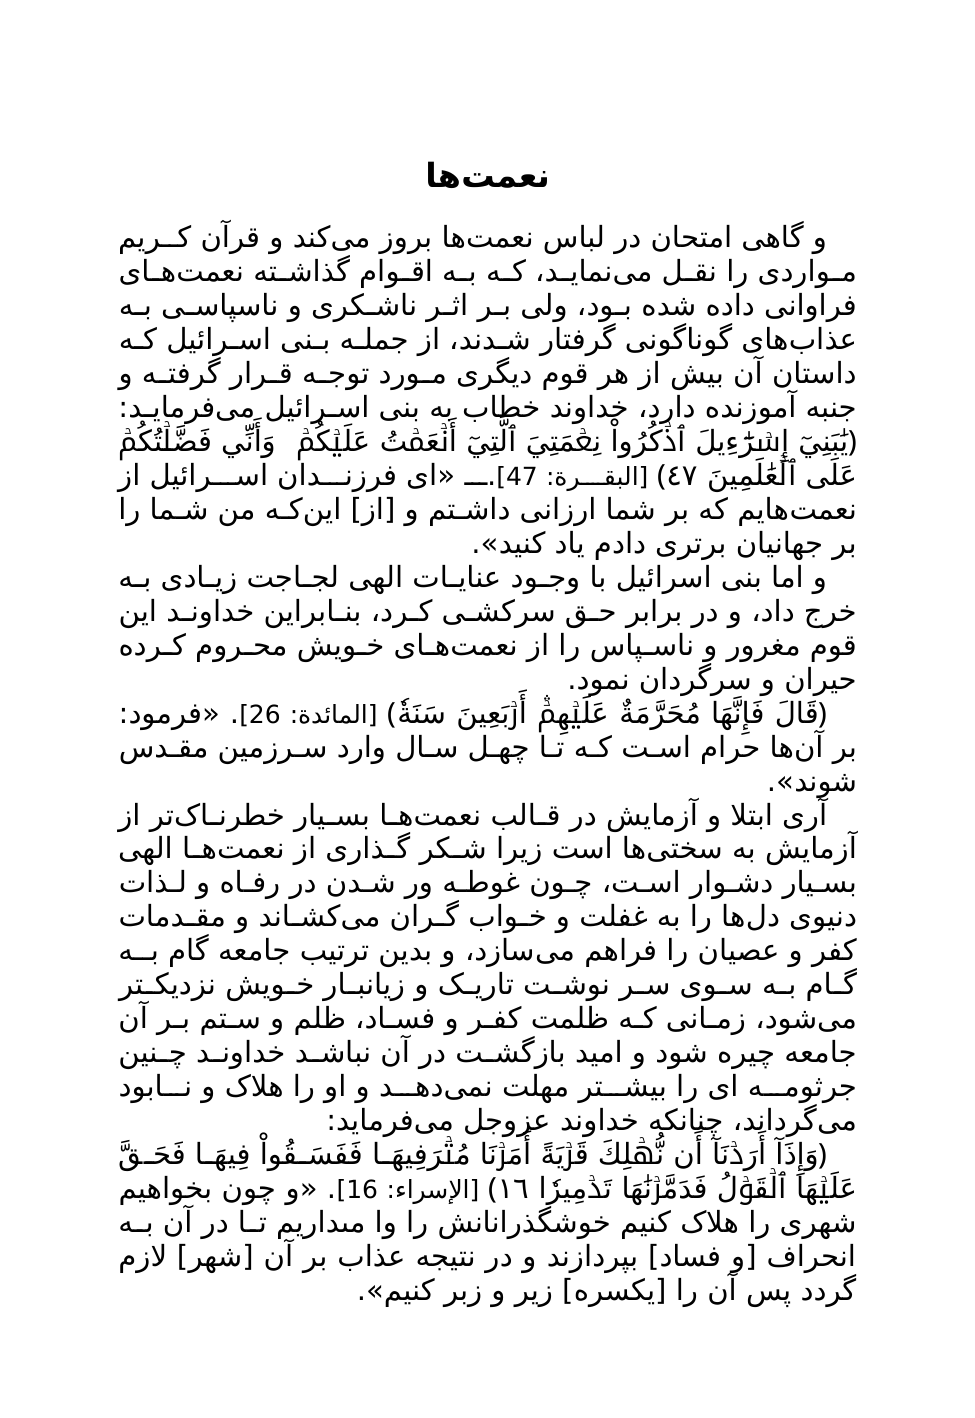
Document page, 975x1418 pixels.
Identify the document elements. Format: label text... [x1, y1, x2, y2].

text ﴿وَإِذَآ أَرَدۡنَآ أَن نُّهۡلِكَ قَرۡيَةً أَمَرۡنَا مُتۡرَفِيهَا فَفَسَقُواْ فِيهَا فَحَقَّ عَلَيۡهَا ٱلۡقَوۡلُ فَدَمَّرۡنَٰهَا تَدۡمِيرٗا ١٦﴾ [الإسراء: 16]. «و چون بخواهیم شهرى را هلاک کنیم خوشگذرانانش را وا مى‏داریم تا در آن به انحراف [و فساد] بپردازند و در نتیجه عذاب بر آن [شهر] لازم گردد پس آن را [یکسره] زیر و زبر کنیم». [118, 1137, 857, 1307]
text آری ابتلا و آزمایش در قالب نعمت‌ها بسیار خطرناک‌تر از آزمایش به سختی‌ها است زیرا شکر گذاری از نعمت‌ها الهی بسیار دشوار است، چون غوطه ور شدن در رفاه و لذات دنیوی دل‌ها را به غفلت و خواب گران می‌کشاند و مقدمات کفر و عصیان را فراهم می‌سازد، و بدین ترتیب جامعه گام به گام به سوی سر نوشت تاریک و زیانبار خویش نزدیکتر می‌شود، زمانی که ظلمت کفر و فساد، ظلم و ستم بر آن جامعه چیره شود و امید بازگشت در آن نباشد خداوند چنین جرثومه ای را بیشتر مهلت نمی‌دهد و او را هلاک و نابود می‌گرداند، چنانکه خداوند عزوجل می‌فرماید: [118, 798, 857, 1137]
text و گاهی امتحان در لباس نعمت‌ها بروز می‌کند و قرآن کریم مواردی را نقل می‌نماید، که به اقوام گذاشته نعمت‌های فراوانی داده شده بود، ولی بر اثر ناشکری و ناسپاسی به عذاب‌های گوناگونی گرفتار شدند، از جمله بنی اسرائیل که داستان آن بیش از هر قوم دیگری مورد توجه قرار گرفته و جنبه آموزنده دارد،‌ خداوند خطاب به بنی اسرائیل می‌فرماید: ﴿يَٰبَنِيٓ إِسۡرَٰٓءِيلَ ٱذۡكُرُواْ نِعۡمَتِيَ ٱلَّتِيٓ أَنۡعَمۡتُ عَلَيۡكُمۡ وَأَنِّي فَضَّلۡتُكُمۡ عَلَى ٱلۡعَٰلَمِينَ ٤٧﴾ [البقرة: 47]. «اى فرزندان اسرائیل از نعمت‌هایم که بر شما ارزانى داشتم و [از] این‌که من شما را بر جهانیان برترى دادم یاد کنید». [118, 221, 857, 560]
text نعمت‌ها [118, 157, 857, 196]
text و اما بنی اسرائیل با وجود عنایات الهی لجاجت زیادی به خرج داد، و در برابر حق سرکشی کرد،‌ بنابراین خداوند این قوم مغرور و ناسپاس را از نعمت‌های خویش محروم کرده حیران و سرگردان نمود. [118, 560, 857, 696]
text ﴿قَالَ فَإِنَّهَا مُحَرَّمَةٌ عَلَيۡهِمۡۛ أَرۡبَعِينَ سَنَةٗ﴾ [المائدة: 26]. «فرمود: بر آن‌ها حرام است که تا چهل سال وارد سرزمین مقدس شوند». [118, 696, 857, 798]
